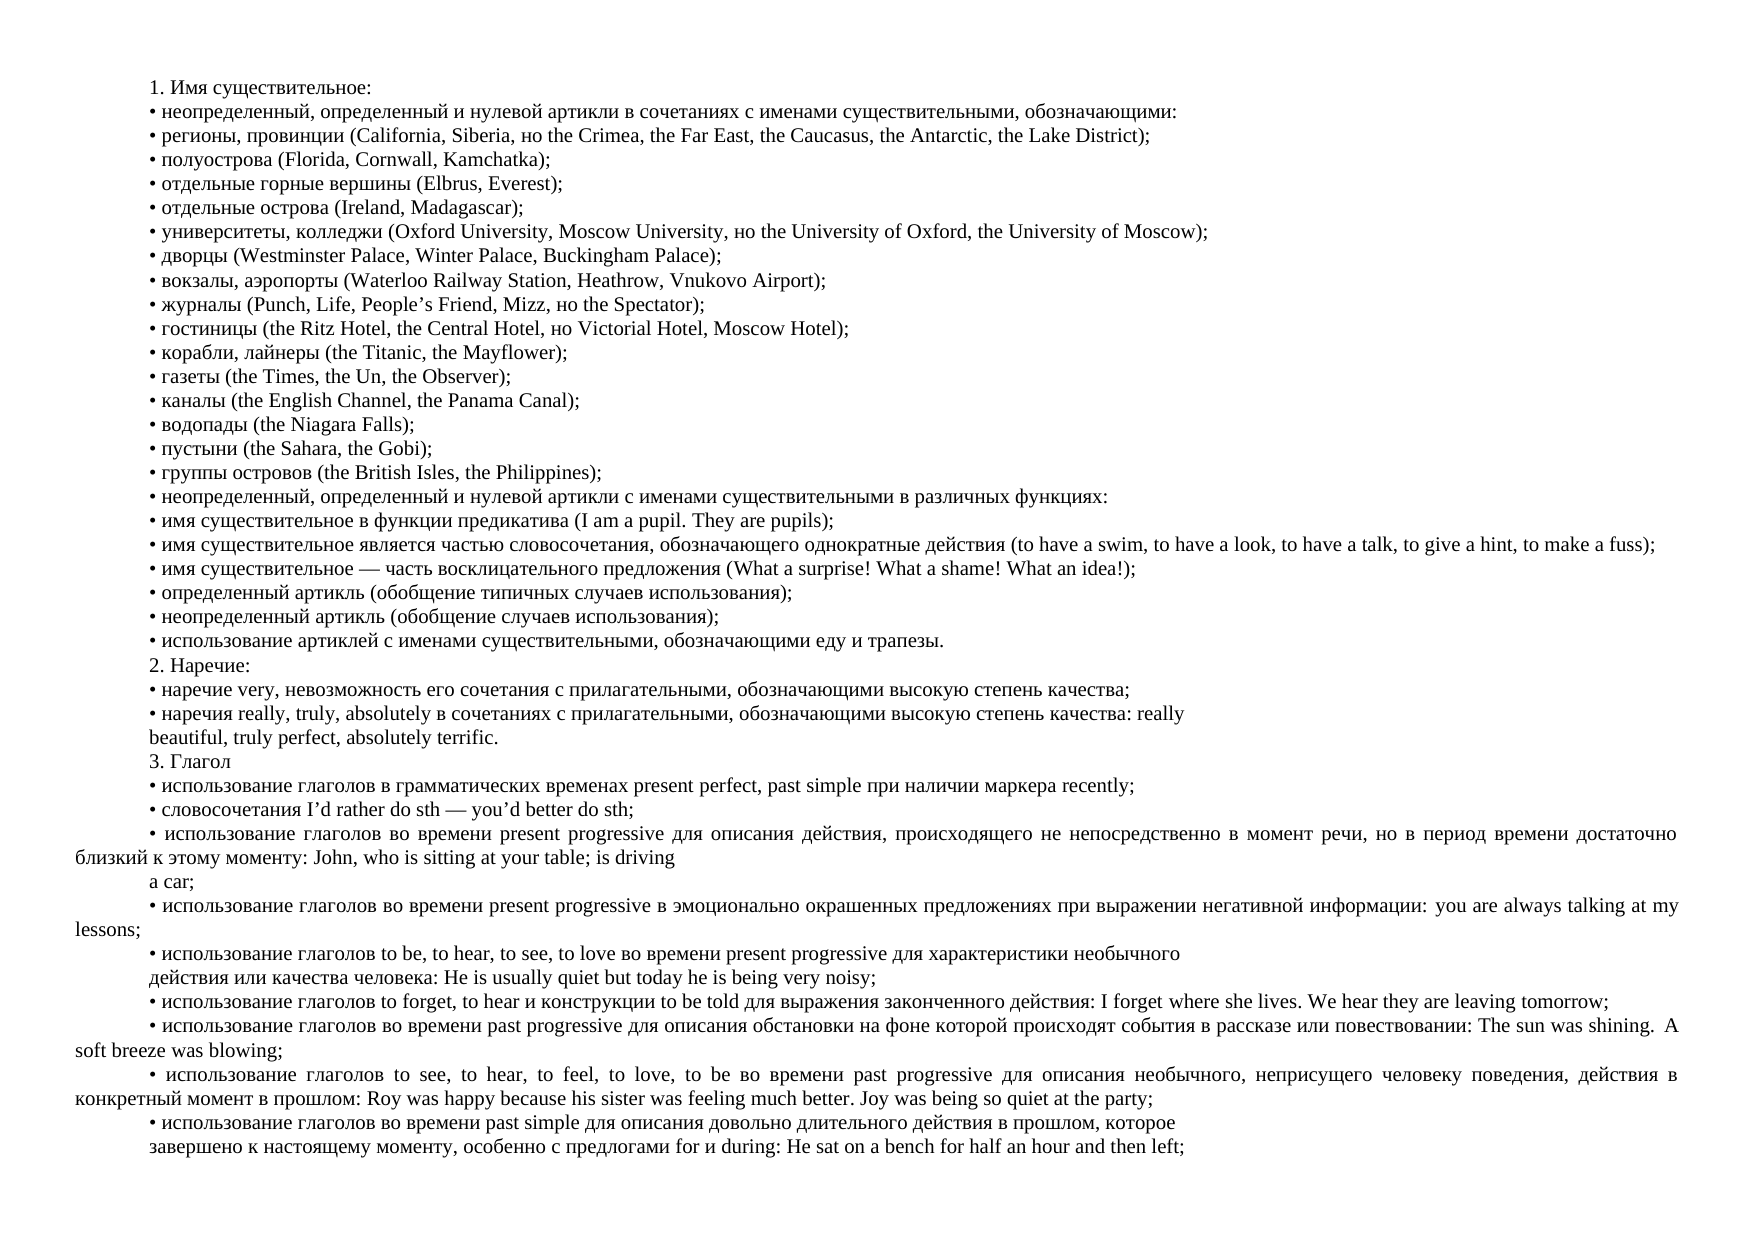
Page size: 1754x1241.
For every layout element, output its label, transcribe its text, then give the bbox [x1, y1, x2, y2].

text • регионы, провинции (California, Siberia, но the Crimea, the Far East, the Caucasus, the Antarctic, the Lake District); [75, 123, 1679, 147]
text • группы островов (the British Isles, the Philippines); [75, 460, 1679, 484]
text • неопределенный, определенный и нулевой артикли в сочетаниях с именами существительными, обозначающими: [75, 99, 1679, 123]
text • полуострова (Florida, Cornwall, Kamchatka); [75, 147, 1679, 171]
text • университеты, колледжи (Oxford University, Moscow University, но the University of Oxford, the University of Moscow); [75, 219, 1679, 243]
text • использование глаголов во времени past simple для описания довольно длительного действия в прошлом, которое [75, 1110, 1679, 1134]
text • имя существительное является частью словосочетания, обозначающего однократные действия (to have a swim, to have a look, to have a talk, to give a hint, to make a fuss); [75, 532, 1679, 556]
text 3. Глагол [75, 749, 1679, 773]
text • водопады (the Niagara Falls); [75, 412, 1679, 436]
text • неопределенный артикль (обобщение случаев использования); [75, 604, 1679, 628]
text • имя существительное в функции предикатива (I am a pupil. They are pupils); [75, 508, 1679, 532]
text • использование глаголов to be, to hear, to see, to love во времени present progressive для характеристики необычного [75, 941, 1679, 965]
text • использование глаголов во времени past progressive для описания обстановки на фоне которой происходят события в рассказе или повествовании: The sun was shining. A soft breeze was blowing; [75, 1013, 1679, 1062]
text • наречие very, невозможность его сочетания с прилагательными, обозначающими высокую степень качества; [75, 677, 1679, 701]
text • пустыни (the Sahara, the Gobi); [75, 436, 1679, 460]
text • использование глаголов to forget, to hear и конструкции to be told для выражения законченного действия: I forget where she lives. We hear they are leaving tomorrow; [75, 989, 1679, 1013]
text beautiful, truly perfect, absolutely terrific. [75, 725, 1679, 749]
text • имя существительное — часть восклицательного предложения (What a surprise! What a shame! What an idea!); [75, 556, 1679, 580]
text 2. Наречие: [75, 652, 1679, 677]
text • определенный артикль (обобщение типичных случаев использования); [75, 580, 1679, 604]
text • каналы (the English Channel, the Panama Canal); [75, 388, 1679, 412]
text завершено к настоящему моменту, особенно с предлогами for и during: He sat on a bench for half an hour and then left; [75, 1134, 1679, 1158]
text • корабли, лайнеры (the Titanic, the Mayflower); [75, 340, 1679, 364]
text • использование глаголов в грамматических временах present perfect, past simple при наличии маркера recently; [75, 773, 1679, 797]
text • отдельные горные вершины (Elbrus, Everest); [75, 171, 1679, 195]
text • словосочетания I’d rather do sth — you’d better do sth; [75, 797, 1679, 821]
text • наречия really, truly, absolutely в сочетаниях с прилагательными, обозначающими высокую степень качества: really [75, 701, 1679, 725]
text • использование глаголов to see, to hear, to feel, to love, to be во времени past progressive для описания необычного, неприсущего человеку поведения, действия в конкретный момент в прошлом: Roy was happy because his sister was feeling much better. Joy was being so quiet at the party; [75, 1062, 1679, 1110]
text • вокзалы, аэропорты (Waterloo Railway Station, Heathrow, Vnukovo Airport); [75, 267, 1679, 292]
text • дворцы (Westminster Palace, Winter Palace, Buckingham Palace); [75, 243, 1679, 267]
text действия или качества человека: He is usually quiet but today he is being very noisy; [75, 965, 1679, 989]
text • гостиницы (the Ritz Hotel, the Central Hotel, но Victorial Hotel, Moscow Hotel); [75, 316, 1679, 340]
text • использование глаголов во времени present progressive в эмоционально окрашенных предложениях при выражении негативной информации: you are always talking at my lessons; [75, 893, 1679, 941]
text 1. Имя существительное: [75, 75, 1679, 99]
text • использование глаголов во времени present progressive для описания действия, происходящего не непосредственно в момент речи, но в период времени достаточно близкий к этому моменту: John, who is sitting at your table; is driving [75, 821, 1679, 869]
text • неопределенный, определенный и нулевой артикли с именами существительными в различных функциях: [75, 484, 1679, 508]
text • отдельные острова (Ireland, Madagascar); [75, 195, 1679, 219]
text • журналы (Punch, Life, People’s Friend, Mizz, но the Spectator); [75, 292, 1679, 316]
text a car; [75, 869, 1679, 893]
text • использование артиклей с именами существительными, обозначающими еду и трапезы. [75, 628, 1679, 652]
text • газеты (the Times, the Un, the Observer); [75, 364, 1679, 388]
